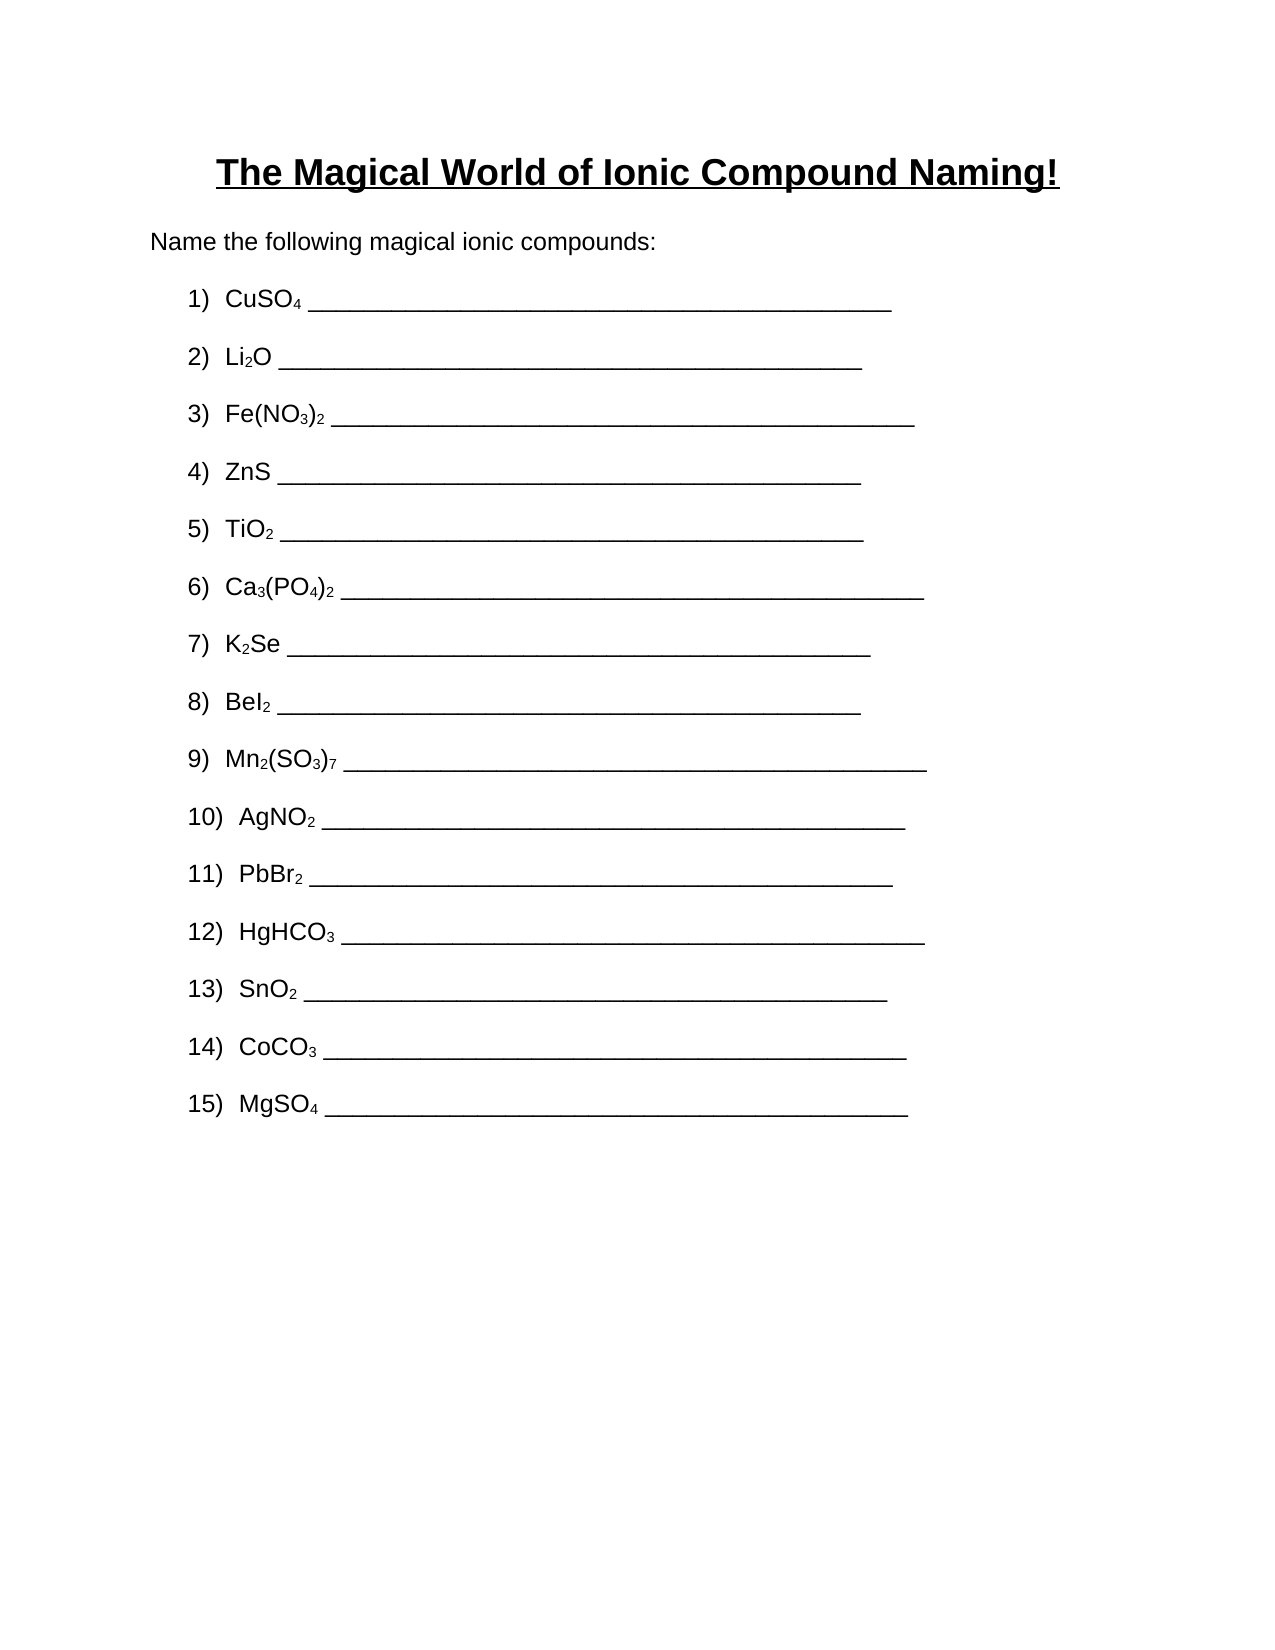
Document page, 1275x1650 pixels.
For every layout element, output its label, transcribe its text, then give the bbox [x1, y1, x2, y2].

list K2Se __________________________________________ [187, 629, 1125, 658]
list Li2O __________________________________________ [187, 342, 1125, 370]
list AgNO2 __________________________________________ [187, 802, 1125, 830]
list CuSO4 __________________________________________ [187, 284, 1125, 313]
list ZnS __________________________________________ [187, 457, 1125, 485]
list PbBr2 __________________________________________ [187, 859, 1125, 888]
text Name the following magical ionic compounds: [150, 227, 1125, 255]
list MgSO4 __________________________________________ [187, 1089, 1125, 1118]
list BeI2 __________________________________________ [187, 687, 1125, 715]
text The Magical World of Ionic Compound Naming! [150, 150, 1125, 193]
list HgHCO3 __________________________________________ [187, 917, 1125, 945]
list CoCO3 __________________________________________ [187, 1032, 1125, 1060]
list Ca3(PO4)2 __________________________________________ [187, 572, 1125, 600]
list TiO2 __________________________________________ [187, 514, 1125, 543]
list Mn2(SO3)7 __________________________________________ [187, 744, 1125, 773]
list Fe(NO3)2 __________________________________________ [187, 399, 1125, 428]
list SnO2 __________________________________________ [187, 974, 1125, 1003]
